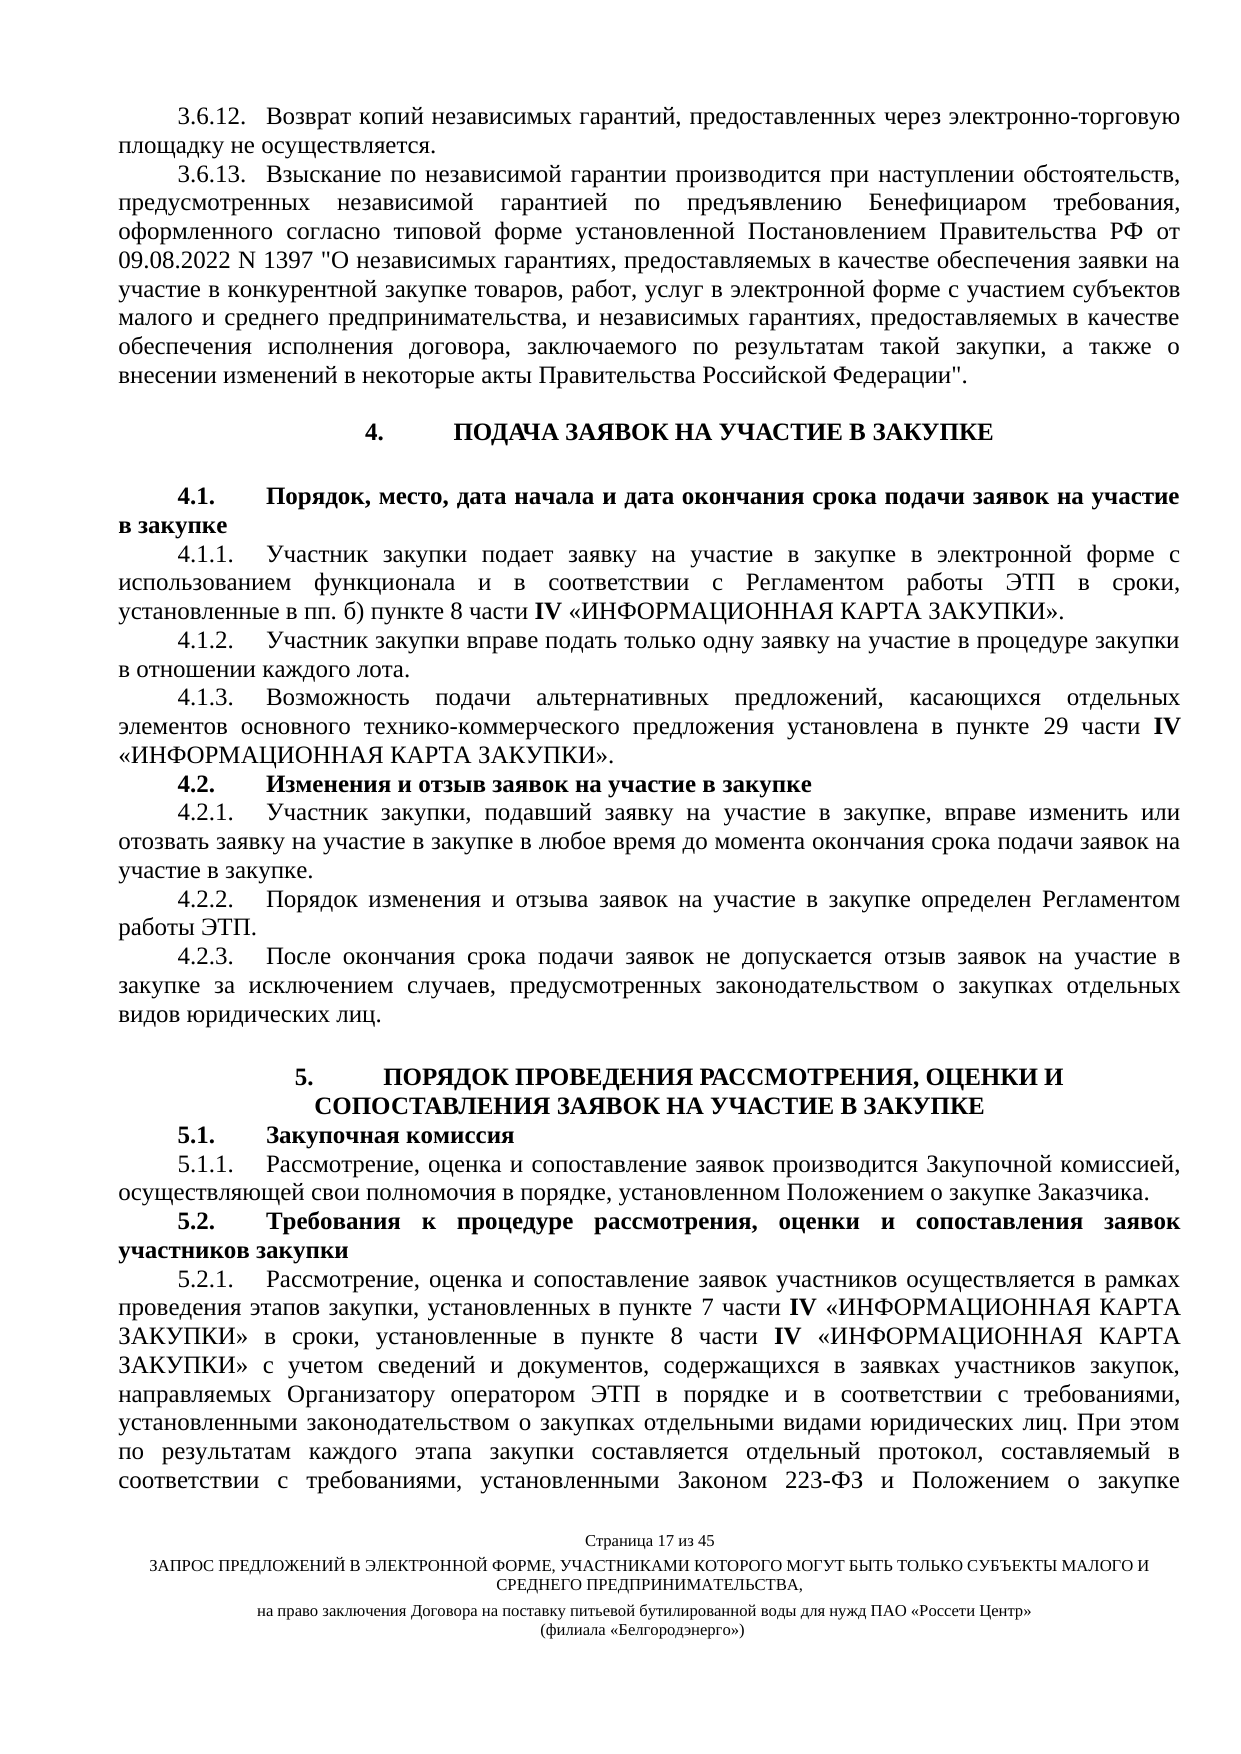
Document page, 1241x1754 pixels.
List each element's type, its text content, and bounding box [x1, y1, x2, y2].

subtitle Возврат копий независимых гарантий, предоставленных через электронно-торговую площадку не осуществляется. [118, 101, 1181, 159]
subtitle Рассмотрение, оценка и сопоставление заявок производится Закупочной комиссией, осуществляющей свои полномочия в порядке, установленном Положением о закупке Заказчика. [118, 1149, 1181, 1206]
subtitle Участник закупки подает заявку на участие в закупке в электронной форме с использованием функционала и в соответствии с Регламентом работы ЭТП в сроки, установленные в пп. б) пункте 8 части IV «ИНФОРМАЦИОННАЯ КАРТА ЗАКУПКИ». [118, 539, 1181, 625]
subtitle Порядок изменения и отзыва заявок на участие в закупке определен Регламентом работы ЭТП. [118, 884, 1181, 941]
subtitle Требования к процедуре рассмотрения, оценки и сопоставления заявок участников закупки [118, 1206, 1181, 1264]
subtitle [118, 1264, 1181, 1494]
subtitle Возможность подачи альтернативных предложений, касающихся отдельных элементов основного технико-коммерческого предложения установлена в пункте 29 части IV «ИНФОРМАЦИОННАЯ КАРТА ЗАКУПКИ». [118, 682, 1181, 769]
subtitle Изменения и отзыв заявок на участие в закупке [118, 769, 1181, 797]
subtitle Участник закупки, подавший заявку на участие в закупке, вправе изменить или отозвать заявку на участие в закупке в любое время до момента окончания срока подачи заявок на участие в закупке. [118, 797, 1181, 884]
subtitle После окончания срока подачи заявок не допускается отзыв заявок на участие в закупке за исключением случаев, предусмотренных законодательством о закупках отдельных видов юридических лиц. [118, 941, 1181, 1027]
subtitle Взыскание по независимой гарантии производится при наступлении обстоятельств, предусмотренных независимой гарантией по предъявлению Бенефициаром требования, оформленного согласно типовой форме установленной Постановлением Правительства РФ от 09.08.2022 N 1397 "О независимых гарантиях, предоставляемых в качестве обеспечения заявки на участие в конкурентной закупке товаров, работ, услуг в электронной форме с участием субъектов малого и среднего предпринимательства, и независимых гарантиях, предоставляемых в качестве обеспечения исполнения договора, заключаемого по результатам такой закупки, а также о внесении изменений в некоторые акты Правительства Российской Федерации". [118, 159, 1181, 389]
subtitle ПОДАЧА ЗАЯВОК НА УЧАСТИЕ В ЗАКУПКЕ [118, 417, 1181, 446]
subtitle ПОРЯДОК ПРОВЕДЕНИЯ РАССМОТРЕНИЯ, ОЦЕНКИ И СОПОСТАВЛЕНИЯ ЗАЯВОК НА УЧАСТИЕ В ЗАКУПКЕ [118, 1062, 1181, 1120]
subtitle Порядок, место, дата начала и дата окончания срока подачи заявок на участие в закупке [118, 481, 1181, 539]
subtitle Закупочная комиссия [118, 1120, 1181, 1149]
subtitle Участник закупки вправе подать только одну заявку на участие в процедуре закупки в отношении каждого лота. [118, 625, 1181, 682]
